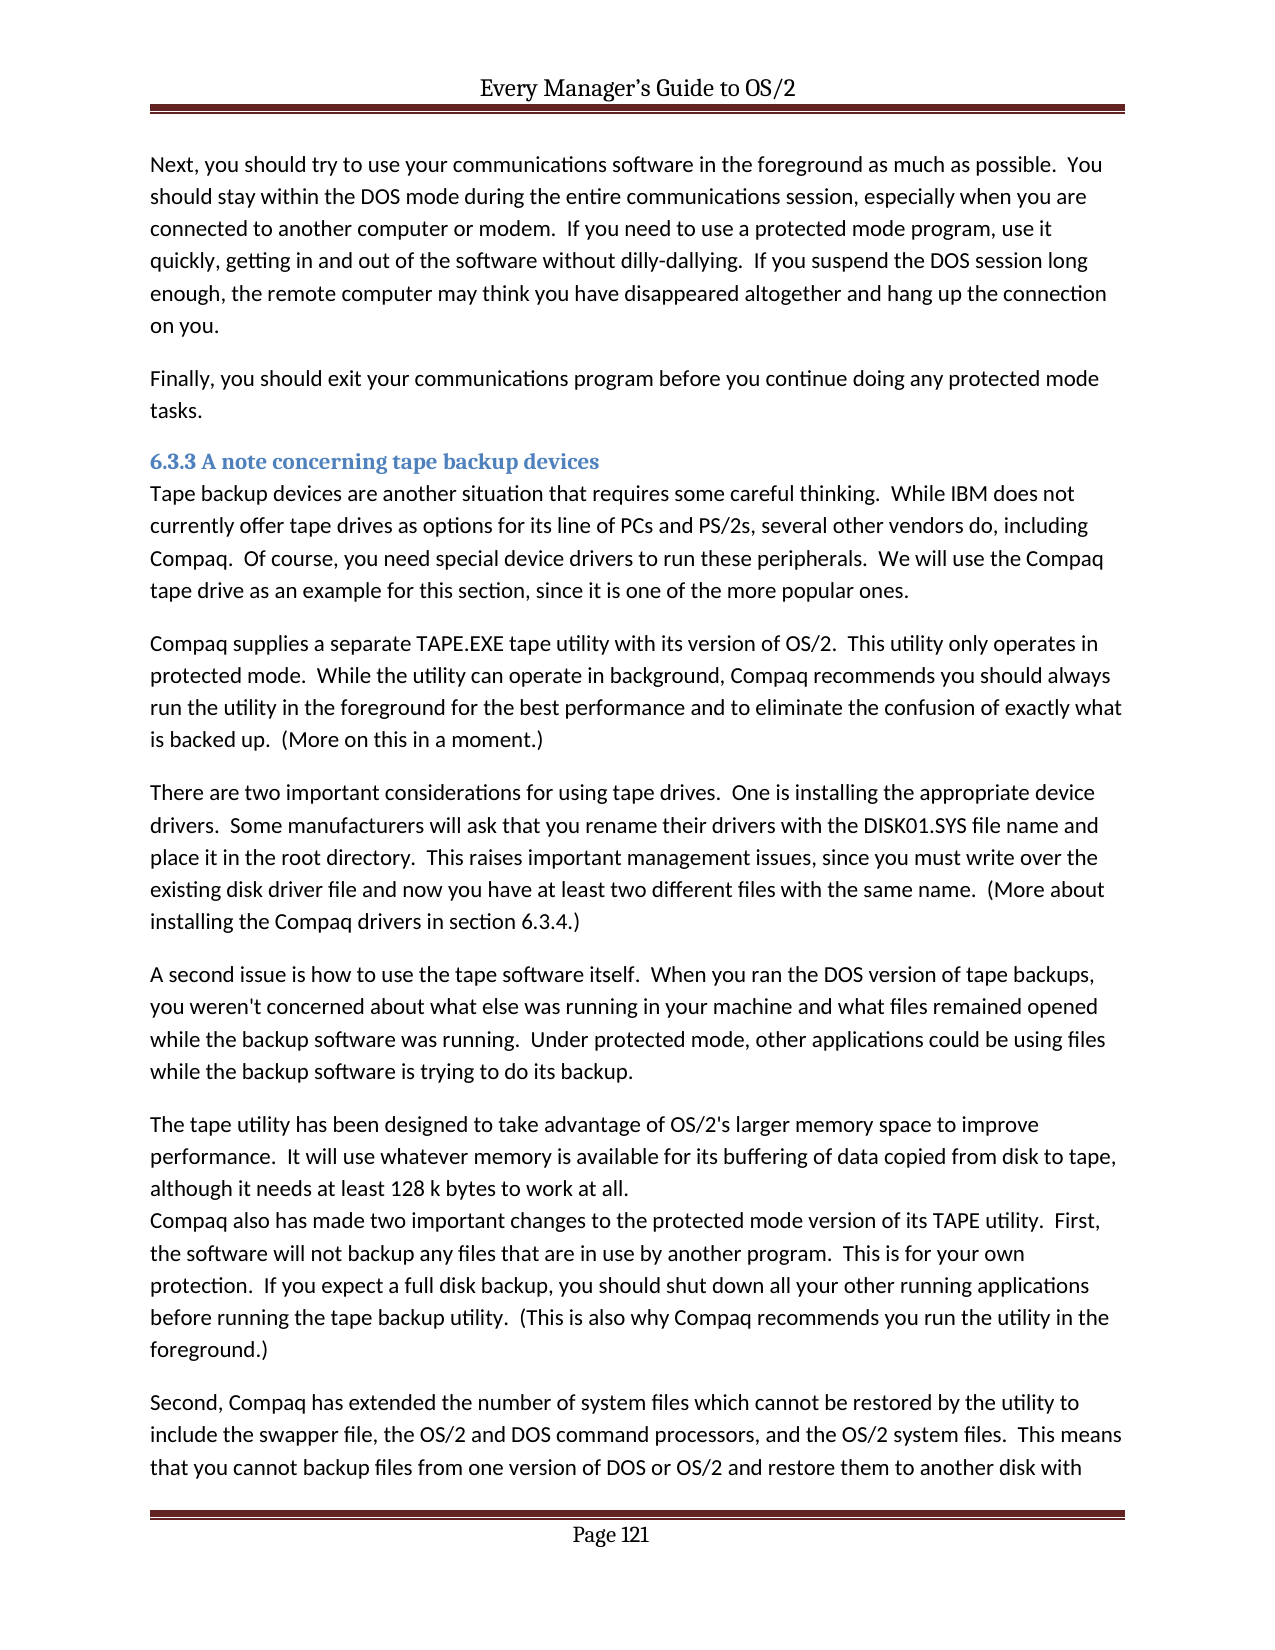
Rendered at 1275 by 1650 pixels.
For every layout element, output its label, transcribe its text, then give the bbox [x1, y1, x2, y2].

text Next, you should try to use your communications software in the foreground as much as possible. You should stay within the DOS mode during the entire communications session, especially when you are connected to another computer or modem. If you need to use a protected mode program, use it quickly, getting in and out of the software without dilly-dallying. If you suspend the DOS session long enough, the remote computer may think you have disappeared altogether and hang up the connection on you. [150, 150, 1125, 339]
text The tape utility has been designed to take advantage of OS/2's larger memory space to improve performance. It will use whatever memory is available for its buffering of data copied from disk to tape, although it needs at least 128 k bytes to work at all. Compaq also has made two important changes to the protected mode version of its TAPE utility. First, the software will not backup any files that are in use by another program. This is for your own protection. If you expect a full disk backup, you should shut down all your other running applications before running the tape backup utility. (This is also why Compaq recommends you run the utility in the foreground.) [150, 1110, 1125, 1363]
subtitle 6.3.3 A note concerning tape backup devices [150, 449, 1125, 476]
text Compaq supplies a separate TAPE.EXE tape utility with its version of OS/2. This utility only operates in protected mode. While the utility can operate in background, Compaq recommends you should always run the utility in the foreground for the best performance and to eliminate the confusion of exactly what is backed up. (More on this in a moment.) [150, 629, 1125, 753]
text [150, 1388, 1125, 1481]
text Tape backup devices are another situation that requires some careful thinking. While IBM does not currently offer tape drives as options for its line of PCs and PS/2s, several other vendors do, including Compaq. Of course, you need special device drivers to run these peripherals. We will use the Compaq tape drive as an example for this section, since it is one of the more popular ones. [150, 479, 1125, 604]
text A second issue is how to use the tape software itself. When you ran the DOS version of tape backups, you weren't concerned about what else was running in your machine and what files remained opened while the backup software was running. Under protected mode, other applications could be using files while the backup software is trying to do its backup. [150, 960, 1125, 1085]
text There are two important considerations for using tape drives. One is installing the appropriate device drivers. Some manufacturers will ask that you rename their drivers with the DISK01.SYS file name and place it in the root directory. This raises important management issues, since you must write over the existing disk driver file and now you have at least two different files with the same name. (More about installing the Compaq drivers in section 6.3.4.) [150, 778, 1125, 935]
text Finally, you should exit your communications program before you continue doing any protected mode tasks. [150, 364, 1125, 424]
